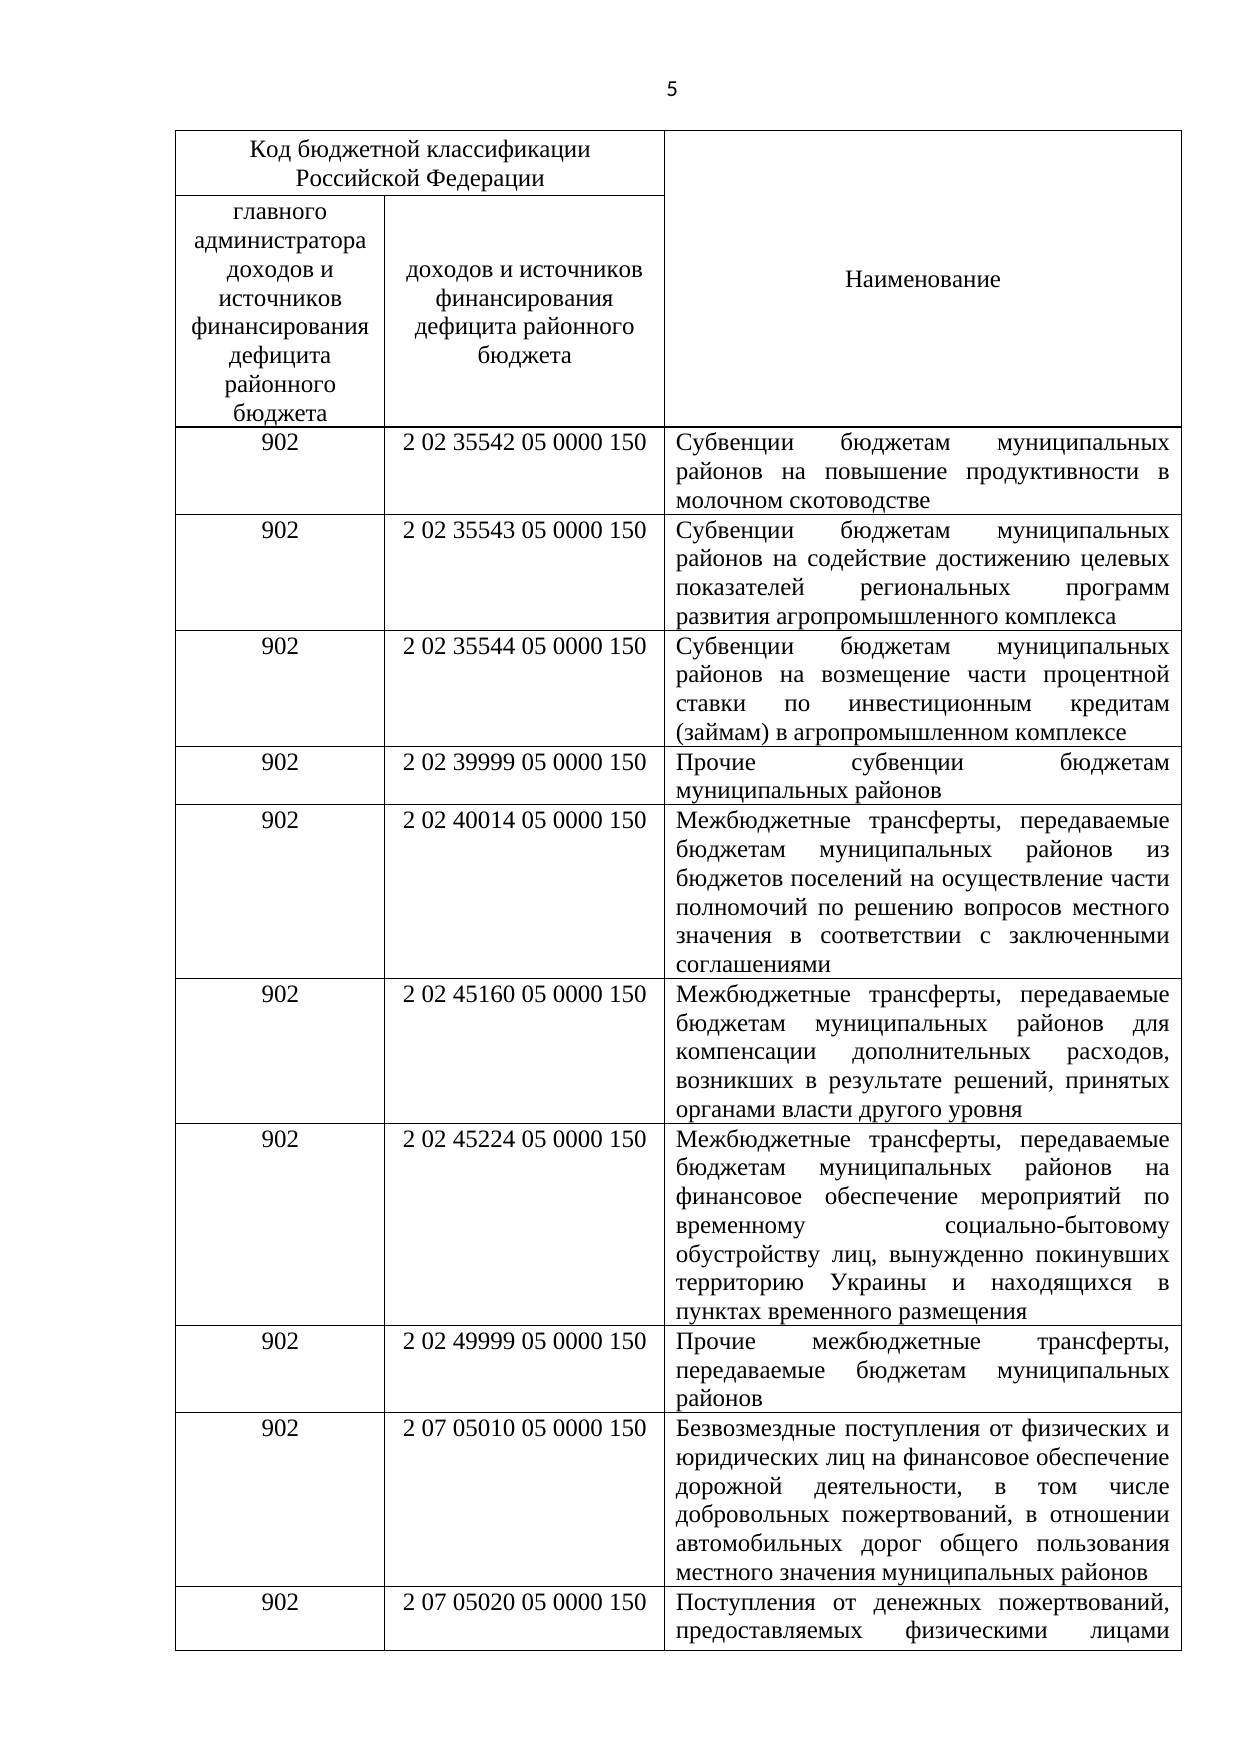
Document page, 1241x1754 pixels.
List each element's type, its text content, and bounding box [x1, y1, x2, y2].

table_cell Межбюджетные трансферты, передаваемые бюджетам муниципальных районов на финансовое обеспечение мероприятий по временному социально-бытовому обустройству лиц, вынужденно покинувших территорию Украины и находящихся в пунктах временного размещения [665, 1124, 1181, 1325]
table_cell 2 02 39999 05 0000 150 [385, 747, 664, 804]
table_header Код бюджетной классификации Российской Федерации [176, 131, 664, 195]
table_cell Субвенции бюджетам муниципальных районов на повышение продуктивности в молочном скотоводстве [665, 428, 1181, 514]
table_cell 2 02 40014 05 0000 150 [385, 805, 664, 978]
table_cell 902 [176, 428, 384, 514]
table_cell 2 02 45224 05 0000 150 [385, 1124, 664, 1325]
table_cell Поступления от денежных пожертвований, предоставляемых физическими лицами получателям средств бюджетов муниципальных районов [665, 1587, 1181, 1649]
table_cell 2 02 35544 05 0000 150 [385, 631, 664, 746]
table_cell Межбюджетные трансферты, передаваемые бюджетам муниципальных районов для компенсации дополнительных расходов, возникших в результате решений, принятых органами власти другого уровня [665, 979, 1181, 1123]
table_cell 902 [176, 1587, 384, 1649]
table_cell 902 [176, 631, 384, 746]
table_header Наименование [665, 131, 1181, 426]
table_cell главного администратора доходов и источников финансирования дефицита районного бюджета [176, 196, 384, 426]
table_cell 2 07 05020 05 0000 150 [385, 1587, 664, 1649]
table_cell 2 02 35542 05 0000 150 [385, 428, 664, 514]
table_cell Прочие межбюджетные трансферты, передаваемые бюджетам муниципальных районов [665, 1326, 1181, 1412]
table_cell Прочие субвенции бюджетам муниципальных районов [665, 747, 1181, 804]
table_cell 902 [176, 515, 384, 630]
table_cell 902 [176, 1413, 384, 1586]
table_cell Субвенции бюджетам муниципальных районов на возмещение части процентной ставки по инвестиционным кредитам (займам) в агропромышленном комплексе [665, 631, 1181, 746]
table_cell 2 02 35543 05 0000 150 [385, 515, 664, 630]
table_cell 2 02 45160 05 0000 150 [385, 979, 664, 1123]
table_cell 902 [176, 747, 384, 804]
table_cell 902 [176, 979, 384, 1123]
table_cell 2 07 05010 05 0000 150 [385, 1413, 664, 1586]
table_cell 2 02 49999 05 0000 150 [385, 1326, 664, 1412]
table_cell 902 [176, 1124, 384, 1325]
table_cell Субвенции бюджетам муниципальных районов на содействие достижению целевых показателей региональных программ развития агропромышленного комплекса [665, 515, 1181, 630]
table_cell Безвозмездные поступления от физических и юридических лиц на финансовое обеспечение дорожной деятельности, в том числе добровольных пожертвований, в отношении автомобильных дорог общего пользования местного значения муниципальных районов [665, 1413, 1181, 1586]
table_cell доходов и источников финансирования дефицита районного бюджета [385, 196, 664, 426]
table_cell 902 [176, 805, 384, 978]
table_cell Межбюджетные трансферты, передаваемые бюджетам муниципальных районов из бюджетов поселений на осуществление части полномочий по решению вопросов местного значения в соответствии с заключенными соглашениями [665, 805, 1181, 978]
table_cell 902 [176, 1326, 384, 1412]
